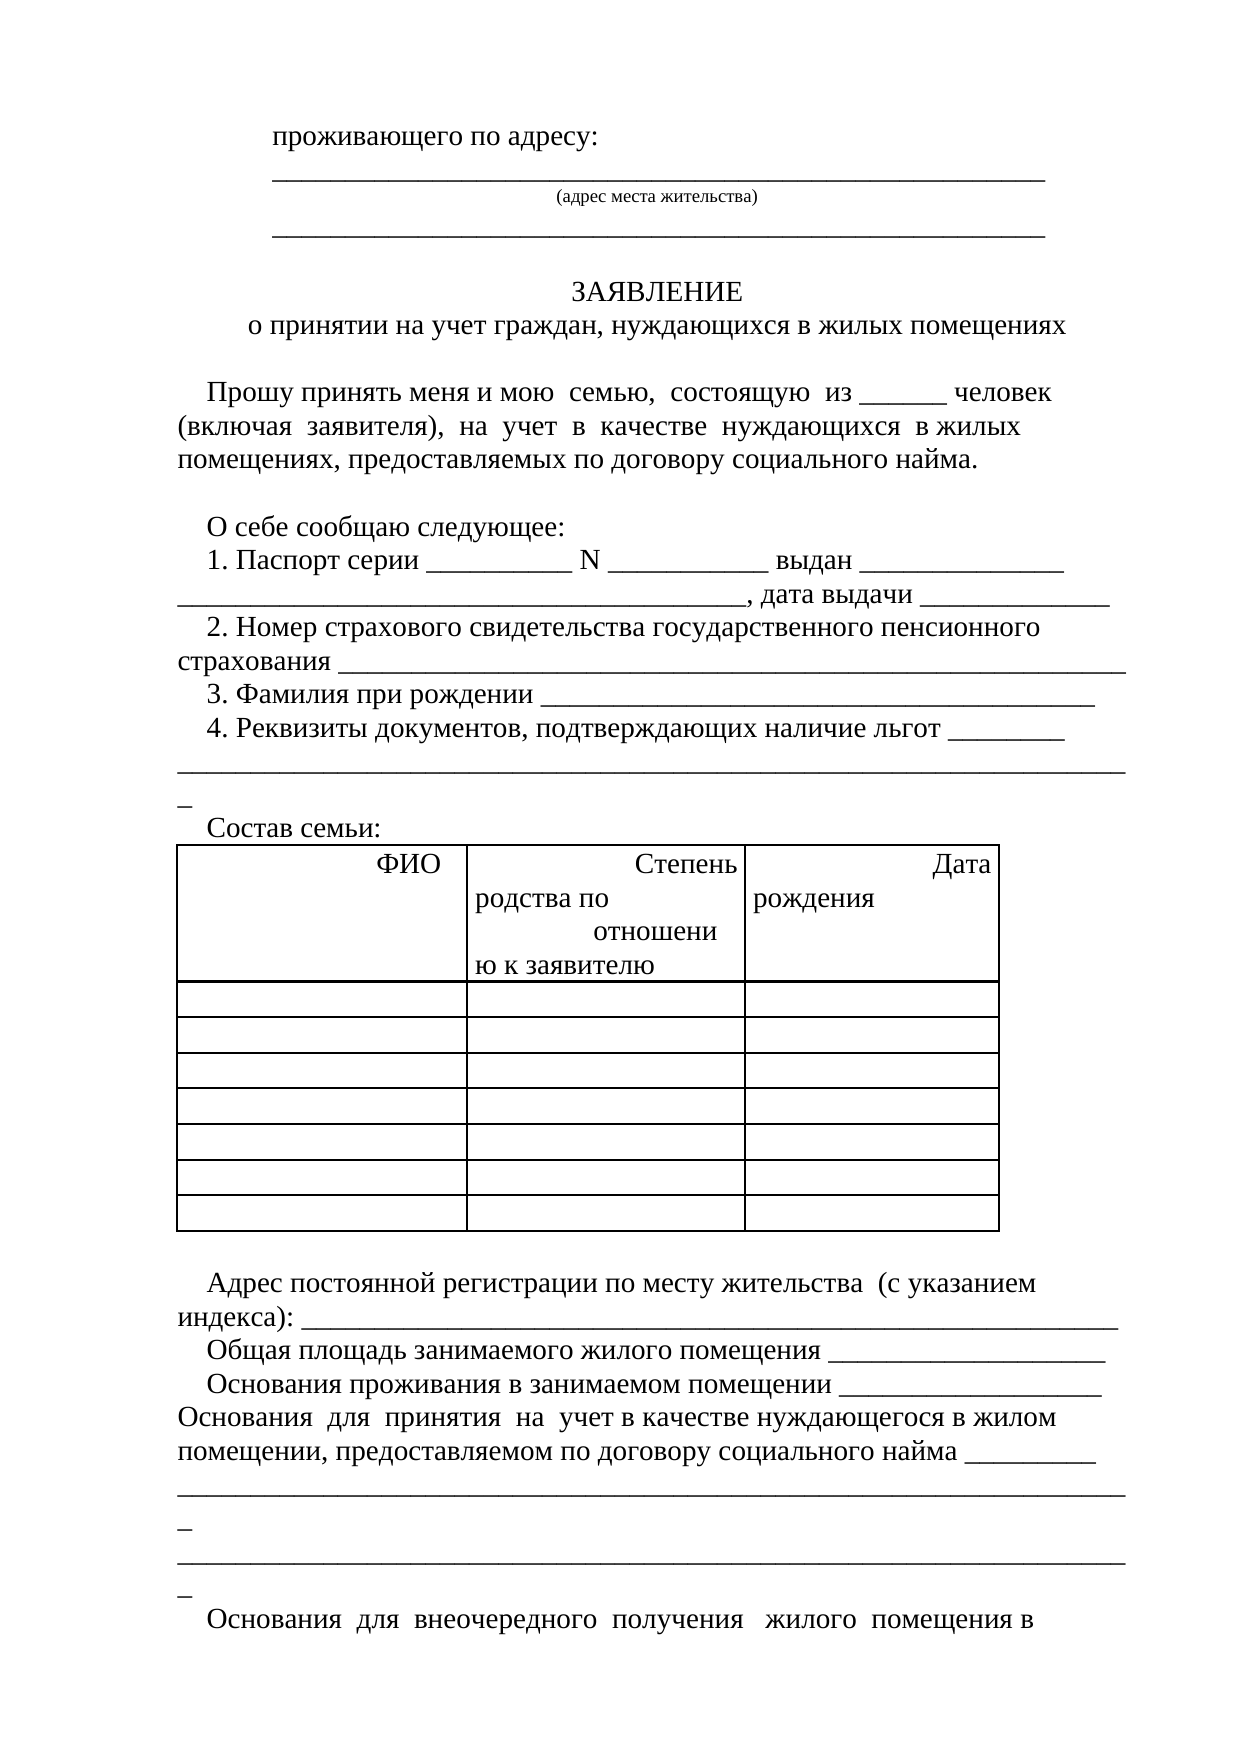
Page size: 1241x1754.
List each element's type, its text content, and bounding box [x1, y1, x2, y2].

table_cell [178, 1089, 466, 1123]
table_header Степень родства по отношению к заявителю [468, 846, 744, 980]
text (включая заявителя), на учет в качестве нуждающихся в жилых [177, 408, 1137, 442]
table_cell [746, 1089, 998, 1123]
table_header ФИО [178, 846, 466, 980]
table_cell [746, 1125, 998, 1158]
text (адрес места жительства) [177, 185, 1137, 207]
table_cell [746, 983, 998, 1016]
table_cell [468, 1196, 744, 1230]
table_cell [178, 983, 466, 1016]
text о принятии на учет граждан, нуждающихся в жилых помещениях [177, 307, 1137, 341]
text Прошу принять меня и мою семью, состоящую из ______ человек [177, 374, 1137, 408]
table_cell [468, 1054, 744, 1087]
text 2. Номер страхового свидетельства государственного пенсионного [177, 609, 1137, 643]
text __________________________________________________________________ [177, 743, 1137, 811]
text страхования ______________________________________________________ [177, 643, 1137, 676]
table_cell [468, 1125, 744, 1158]
text Общая площадь занимаемого жилого помещения ___________________ [177, 1332, 1137, 1366]
table_cell [468, 1089, 744, 1123]
table_cell [468, 1018, 744, 1052]
text Адрес постоянной регистрации по месту жительства (с указанием [177, 1265, 1137, 1299]
table_cell [746, 1054, 998, 1087]
text Основания проживания в занимаемом помещении __________________ [177, 1366, 1137, 1399]
text Состав семьи: [177, 811, 1137, 844]
table_cell [178, 1125, 466, 1158]
text О себе сообщаю следующее: [177, 509, 1137, 542]
text проживающего по адресу: [177, 118, 1137, 152]
table_cell [178, 1054, 466, 1087]
text помещении, предоставляемом по договору социального найма _________ [177, 1433, 1137, 1467]
text 3. Фамилия при рождении ______________________________________ [177, 676, 1137, 710]
table_header Дата рождения [746, 846, 998, 980]
table_cell [178, 1196, 466, 1230]
text ЗАЯВЛЕНИЕ [177, 274, 1137, 307]
table_cell [468, 983, 744, 1016]
text _____________________________________________________ [177, 207, 1137, 240]
text Основания для внеочередного получения жилого помещения в [177, 1601, 1137, 1634]
text 4. Реквизиты документов, подтверждающих наличие льгот ________ [177, 710, 1137, 743]
table_cell [178, 1018, 466, 1052]
text _____________________________________________________ [177, 152, 1137, 185]
text индекса): ________________________________________________________ [177, 1299, 1137, 1332]
table_cell [178, 1161, 466, 1194]
table_cell [746, 1196, 998, 1230]
table_cell [468, 1161, 744, 1194]
text Основания для принятия на учет в качестве нуждающегося в жилом [177, 1399, 1137, 1433]
text помещениях, предоставляемых по договору социального найма. [177, 442, 1137, 475]
table_cell [746, 1018, 998, 1052]
text __________________________________________________________________ [177, 1467, 1137, 1534]
text _______________________________________, дата выдачи _____________ [177, 576, 1137, 609]
text 1. Паспорт серии __________ N ___________ выдан ______________ [177, 542, 1137, 576]
text __________________________________________________________________ [177, 1534, 1137, 1601]
table_cell [746, 1161, 998, 1194]
